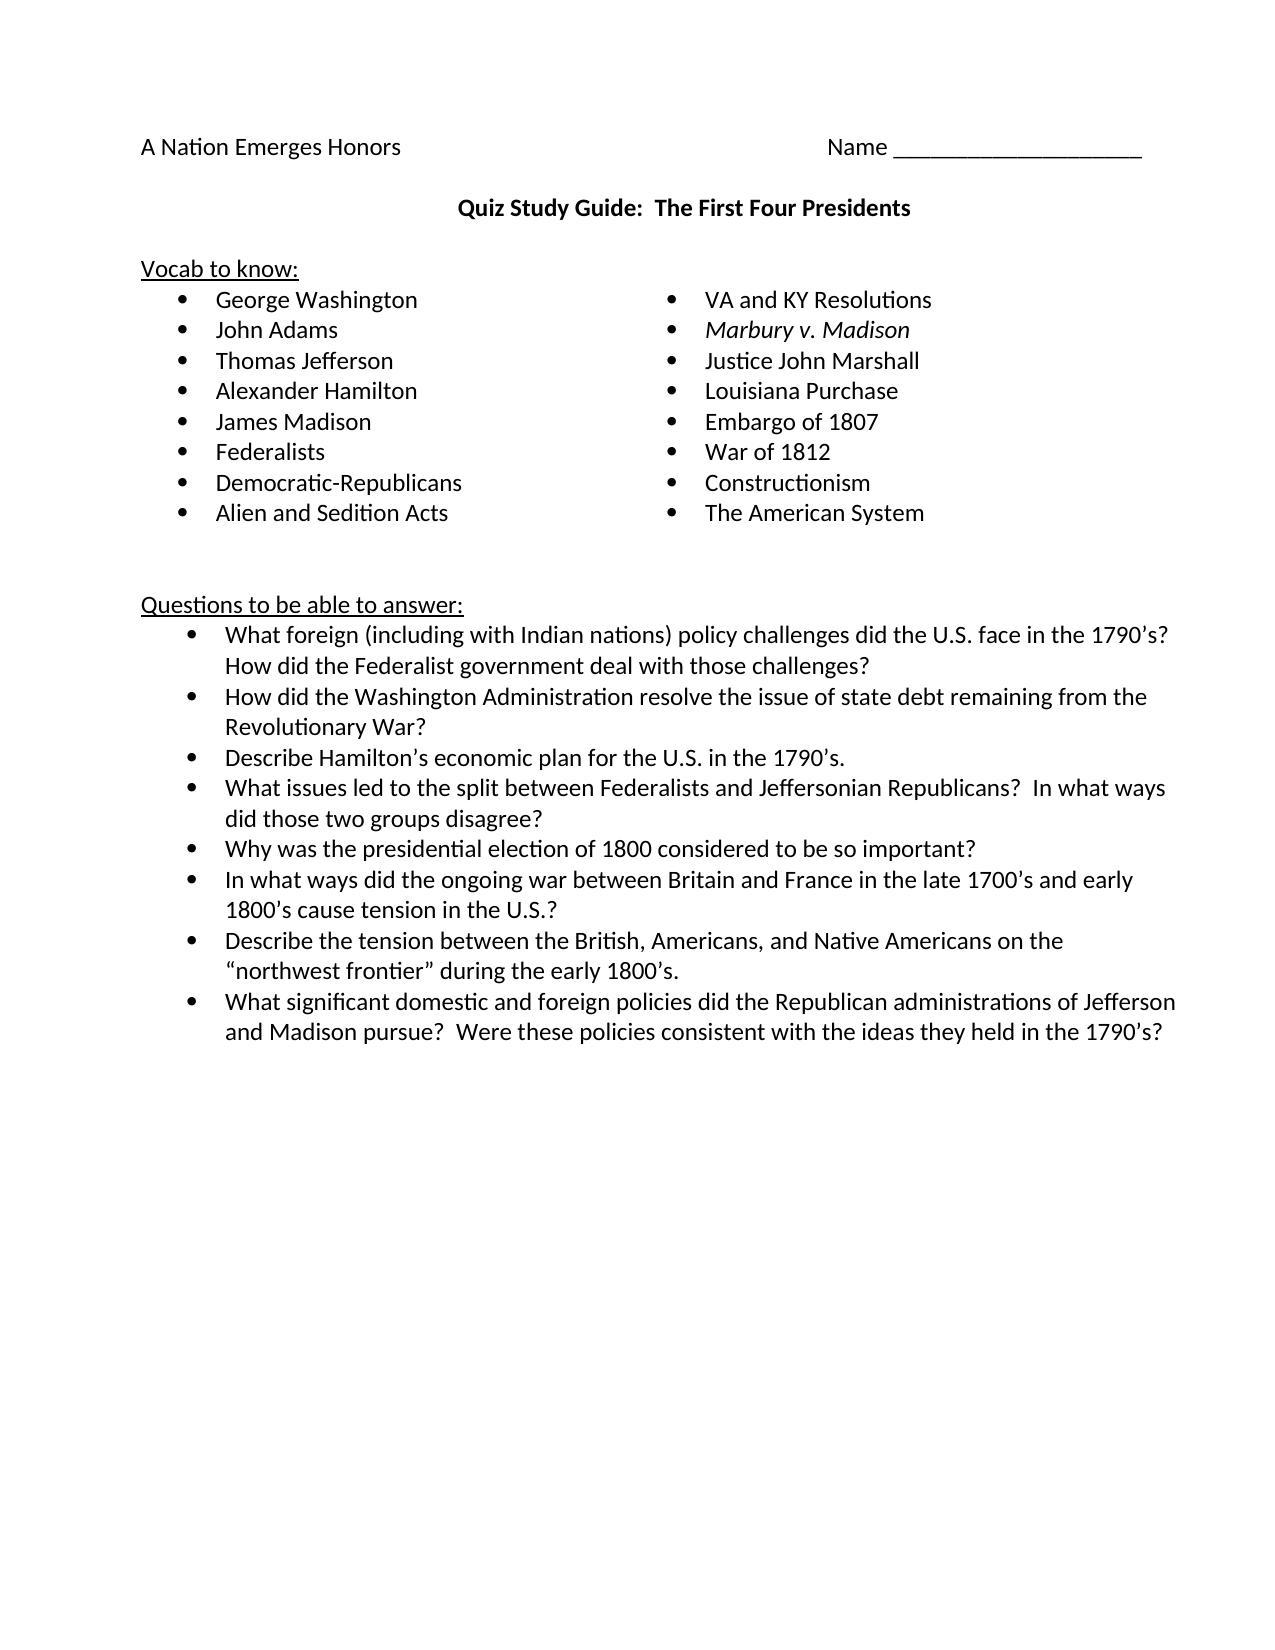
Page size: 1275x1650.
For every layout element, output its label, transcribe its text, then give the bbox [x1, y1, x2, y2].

list Why was the presidential election of 1800 considered to be so important? [187, 833, 1181, 864]
list In what ways did the ongoing war between Britain and France in the late 1700’s and early 1800’s cause tension in the U.S.? [187, 864, 1181, 925]
table_header VA and KY Resolutions Marbury v. Madison Justice John Marshall Louisiana Purchase Embargo of 1807 War of 1812 Constructionism The American System [619, 284, 1108, 558]
list What significant domestic and foreign policies did the Republican administrations of Jefferson and Madison pursue? Were these policies consistent with the ideas they held in the 1790’s? [187, 986, 1181, 1047]
text Quiz Study Guide: The First Four Presidents [187, 192, 1181, 223]
list What foreign (including with Indian nations) policy challenges did the U.S. face in the 1790’s? How did the Federalist government deal with those challenges? [187, 619, 1181, 681]
list What issues led to the split between Federalists and Jeffersonian Republicans? In what ways did those two groups disagree? [187, 772, 1181, 833]
list Describe Hamilton’s economic plan for the U.S. in the 1790’s. [187, 742, 1181, 772]
text A Nation Emerges Honors Name ____________________ [141, 131, 1181, 162]
text Questions to be able to answer: [141, 589, 1181, 619]
text Vocab to know: [141, 253, 1181, 284]
list Describe the tension between the British, Americans, and Native Americans on the “northwest frontier” during the early 1800’s. [187, 925, 1181, 986]
table_header George Washington John Adams Thomas Jefferson Alexander Hamilton James Madison Federalists Democratic-Republicans Alien and Sedition Acts [129, 284, 619, 558]
list How did the Washington Administration resolve the issue of state debt remaining from the Revolutionary War? [187, 681, 1181, 742]
